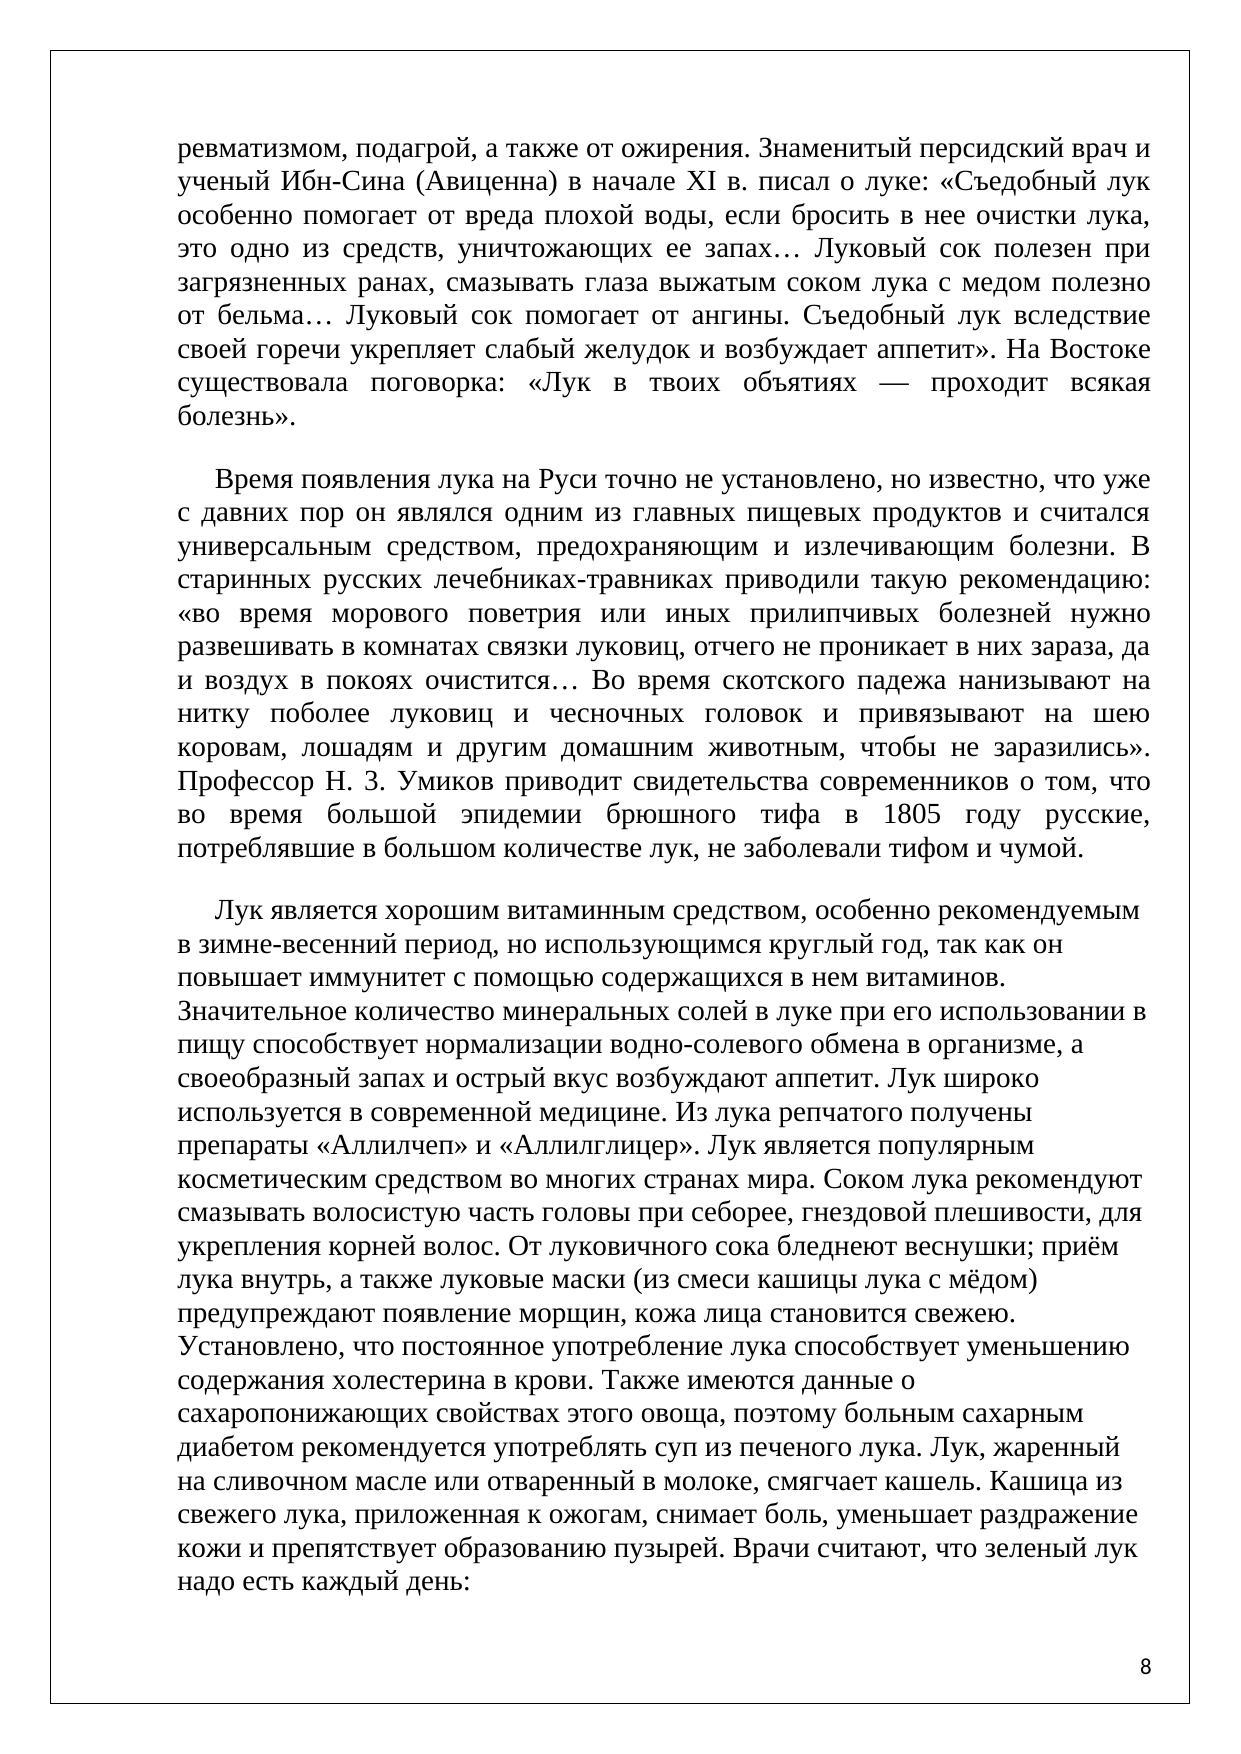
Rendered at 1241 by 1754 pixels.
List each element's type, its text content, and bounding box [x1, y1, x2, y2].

text Время появления лука на Руси точно не установлено, но известно, что уже с давних пор он являлся одним из главных пищевых продуктов и считался универсальным средством, предохраняющим и излечивающим болезни. В старинных русских лечебниках-травниках приводили такую рекомендацию: «во время морового поветрия или иных прилипчивых болезней нужно развешивать в комнатах связки луковиц, отчего не проникает в них зараза, да и воздух в покоях очистится… Во время скотского падежа нанизывают на нитку поболее луковиц и чесночных головок и привязывают на шею коровам, лошадям и другим домашним животным, чтобы не заразились». Профессор Н. 3. Умиков приводит свидетельства современников о том, что во время большой эпидемии брюшного тифа в 1805 году русские, потреблявшие в большом количестве лук, не заболевали тифом и чумой. [177, 494, 1152, 897]
text Лук является хорошим витаминным средством, особенно рекомендуемым в зимне-весенний период, но использующимся круглый год, так как он повышает иммунитет с помощью содержащихся в нем витаминов. Значительное количество минеральных солей в луке при его использовании в пищу способствует нормализации водно-солевого обмена в организме, а своеобразный запах и острый вкус возбуждают аппетит. Лук широко используется в современной медицине. Из лука репчатого получены препараты «Аллилчеп» и «Аллилглицер». Лук является популярным косметическим средством во многих странах мира. Соком лука рекомендуют смазывать волосистую часть головы при себорее, гнездовой плешивости, для укрепления корней волос. От луковичного сока бледнеют веснушки; приём лука внутрь, а также луковые маски (из смеси кашицы лука с мёдом) предупреждают появление морщин, кожа лица становится свежею. Установлено, что постоянное употребление лука способствует уменьшению содержания холестерина в крови. Также имеются данные о сахаропонижающих свойствах этого овоща, поэтому больным сахарным диабетом рекомендуется употреблять суп из печеного лука. Лук, жаренный на сливочном масле или отваренный в молоке, смягчает кашель. Кашица из свежего лука, приложенная к ожогам, снимает боль, уменьшает раздражение кожи и препятствует образованию пузырей. Врачи считают, что зеленый лук надо есть каждый день: [177, 926, 1152, 1630]
